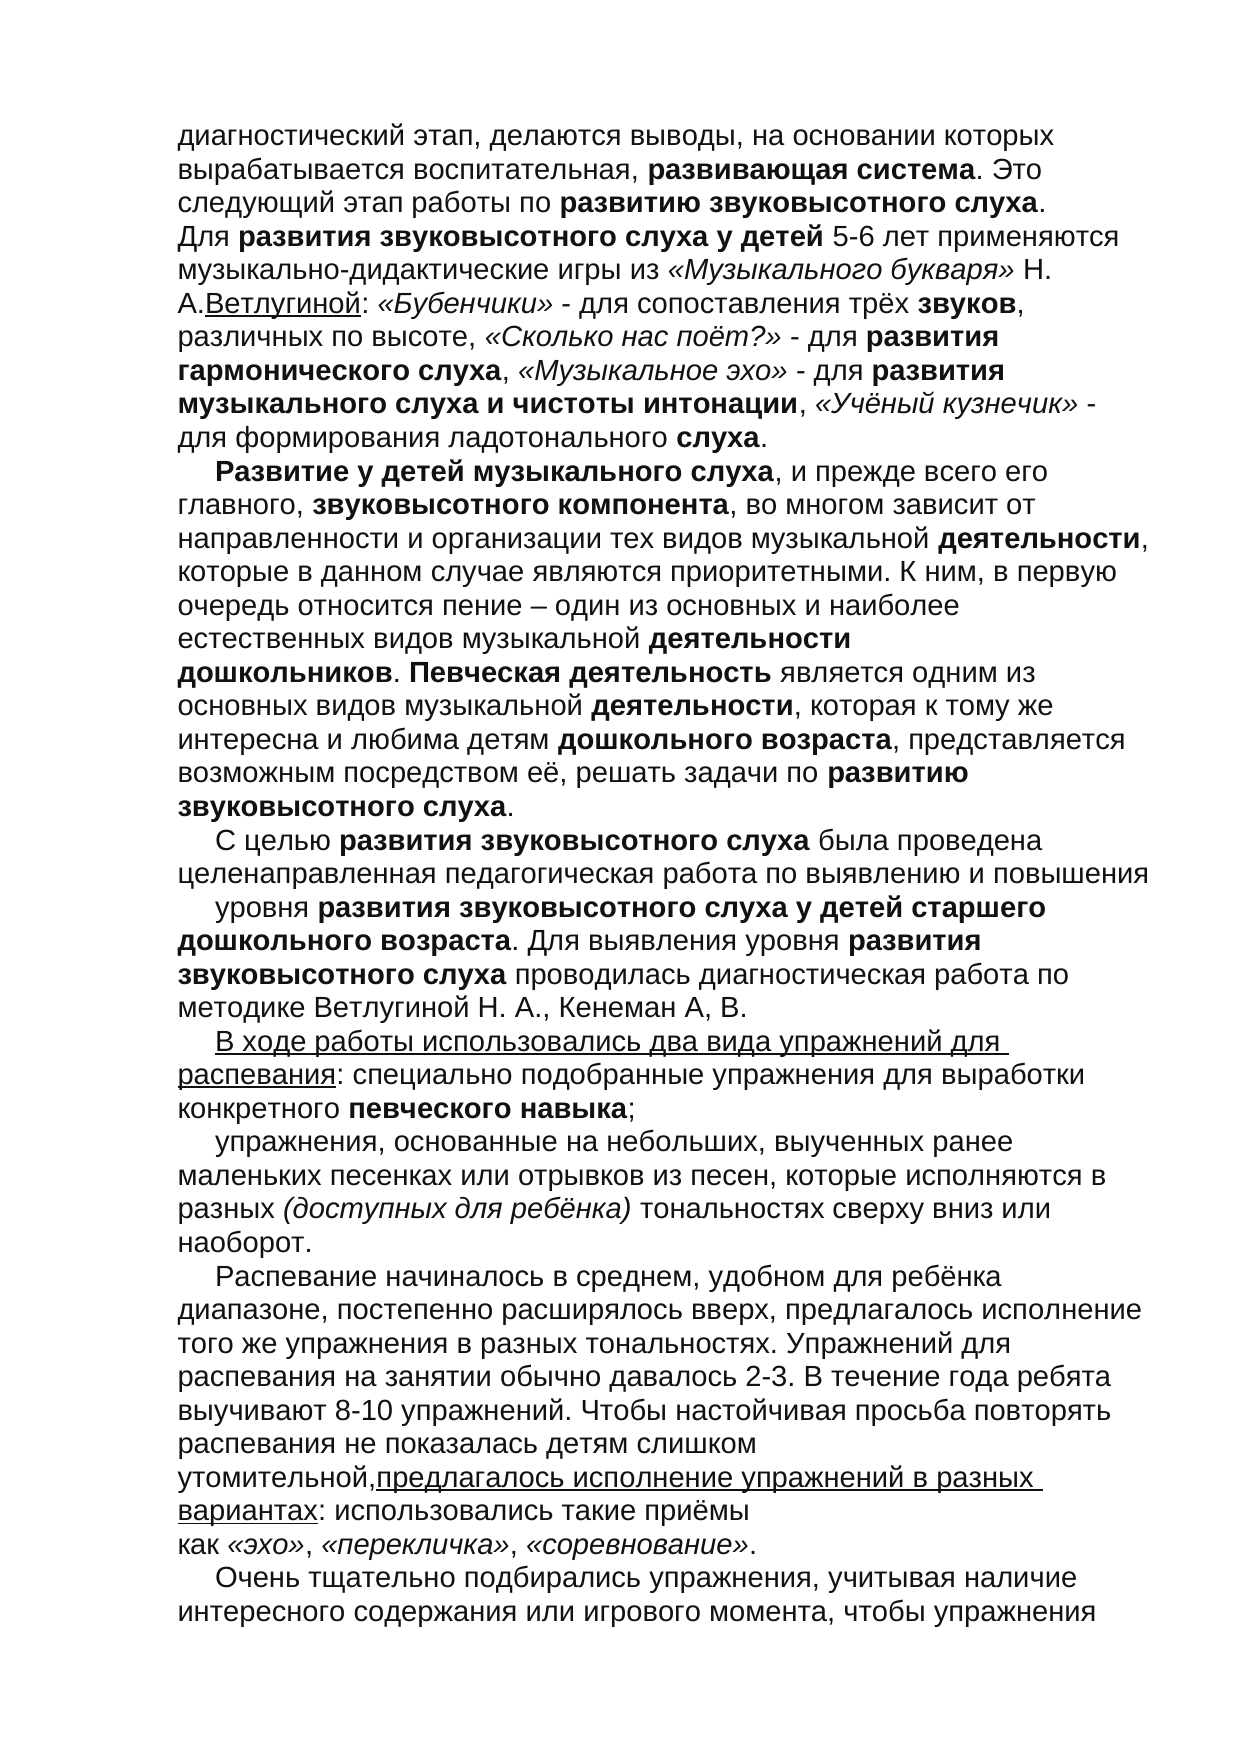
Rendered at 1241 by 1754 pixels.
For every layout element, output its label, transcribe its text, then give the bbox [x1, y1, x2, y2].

text упражнения, основанные на небольших, выученных ранее маленьких песенках или отрывков из песен, которые исполняются в разных (доступных для ребёнка) тональностях сверху вниз или наоборот. [177, 1124, 1152, 1258]
text Развитие у детей музыкального слуха, и прежде всего его главного, звуковысотного компонента, во многом зависит от направленности и организации тех видов музыкальной деятельности, которые в данном случае являются приоритетными. К ним, в первую очередь относится пение – один из основных и наиболее естественных видов музыкальной деятельности дошкольников. Певческая деятельность является одним из основных видов музыкальной деятельности, которая к тому же интересна и любима детям дошкольного возраста, представляется возможным посредством её, решать задачи по развитию звуковысотного слуха. [177, 453, 1152, 822]
text уровня развития звуковысотного слуха у детей старшего дошкольного возраста. Для выявления уровня развития звуковысотного слуха проводилась диагностическая работа по методике Ветлугиной Н. А., Кенеман А, В. [177, 889, 1152, 1024]
text В ходе работы использовались два вида упражнений для распевания: специально подобранные упражнения для выработки конкретного певческого навыка; [177, 1024, 1152, 1124]
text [177, 118, 1152, 453]
text Распевание начиналось в среднем, удобном для ребёнка диапазоне, постепенно расширялось вверх, предлагалось исполнение того же упражнения в разных тональностях. Упражнений для распевания на занятии обычно давалось 2-3. В течение года ребята выучивают 8-10 упражнений. Чтобы настойчивая просьба повторять распевания не показалась детям слишком утомительной,предлагалось исполнение упражнений в разных вариантах: использовались такие приёмы как «эхо», «перекличка», «соревнование». [177, 1258, 1152, 1560]
text С целью развития звуковысотного слуха была проведена целенаправленная педагогическая работа по выявлению и повышения [177, 822, 1152, 889]
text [177, 1560, 1152, 1627]
